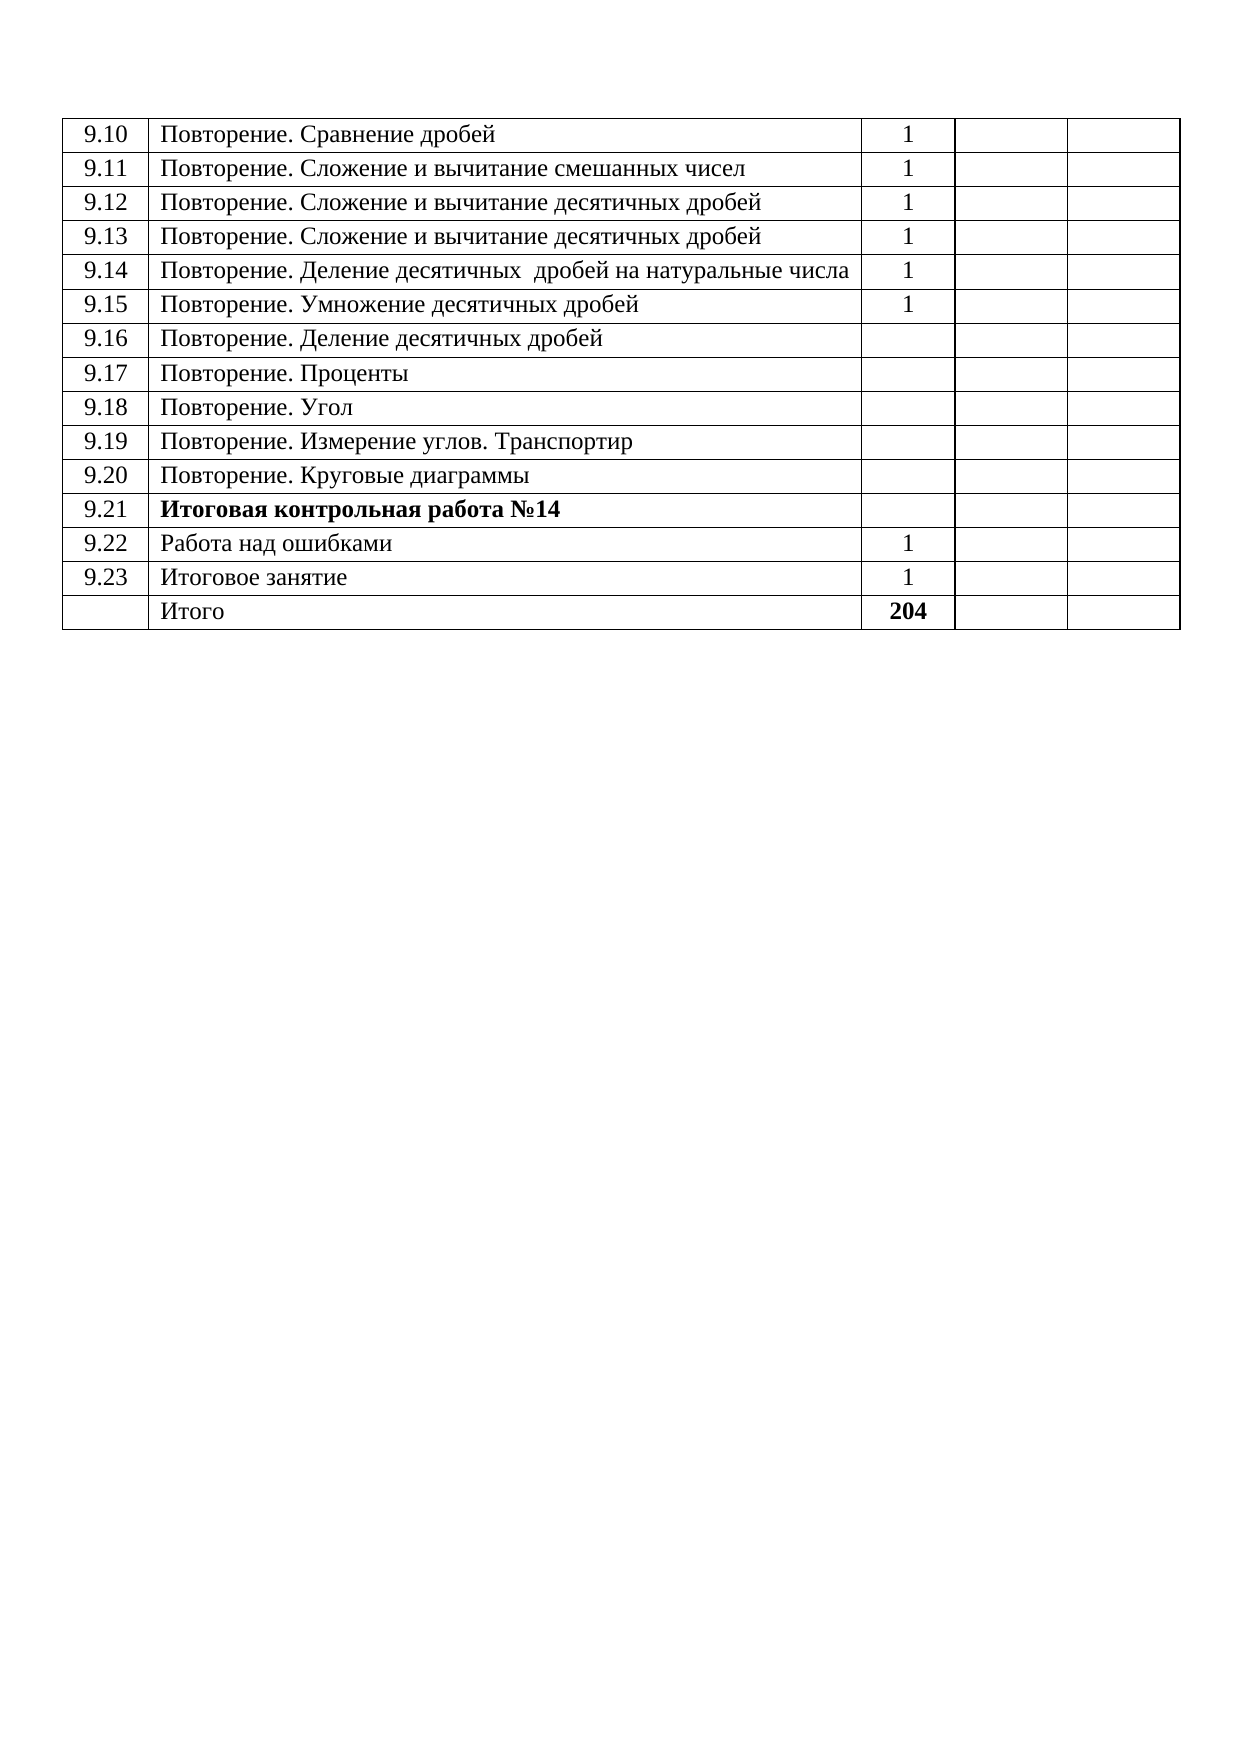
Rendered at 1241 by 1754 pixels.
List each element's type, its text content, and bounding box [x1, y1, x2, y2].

table_cell Итоговое занятие [149, 562, 861, 595]
table_cell Повторение. Круговые диаграммы [149, 460, 861, 493]
table_cell 204 [862, 596, 954, 629]
table_cell 9.11 [63, 153, 148, 186]
table_cell [956, 324, 1067, 357]
table_cell [1068, 596, 1179, 629]
table_cell [1068, 119, 1179, 152]
table_cell [862, 426, 954, 459]
table_cell [956, 494, 1067, 527]
table_cell [956, 460, 1067, 493]
table_cell [956, 187, 1067, 220]
table_cell [1068, 460, 1179, 493]
table_cell 9.23 [63, 562, 148, 595]
table_cell [1068, 358, 1179, 391]
table_cell Повторение. Умножение десятичных дробей [149, 290, 861, 322]
table_cell [956, 596, 1067, 629]
table_cell [1068, 324, 1179, 357]
table_cell [1068, 528, 1179, 561]
table_cell 1 [862, 255, 954, 288]
table_cell [1068, 426, 1179, 459]
table_cell [956, 221, 1067, 254]
table_cell 9.16 [63, 324, 148, 357]
table_cell Повторение. Сравнение дробей [149, 119, 861, 152]
table_cell [956, 153, 1067, 186]
table_cell Работа над ошибками [149, 528, 861, 561]
table_cell Повторение. Деление десятичных дробей [149, 324, 861, 357]
table_cell [1068, 392, 1179, 425]
table_cell [862, 358, 954, 391]
table_cell 9.20 [63, 460, 148, 493]
table_cell [1068, 494, 1179, 527]
table_cell Повторение. Сложение и вычитание десятичных дробей [149, 221, 861, 254]
table_cell [63, 596, 148, 629]
table_cell [862, 494, 954, 527]
table_cell Повторение. Сложение и вычитание десятичных дробей [149, 187, 861, 220]
table_cell Повторение. Угол [149, 392, 861, 425]
table_cell Повторение. Сложение и вычитание смешанных чисел [149, 153, 861, 186]
table_cell [956, 358, 1067, 391]
table_cell [1068, 221, 1179, 254]
table_cell 1 [862, 119, 954, 152]
table_cell [956, 255, 1067, 288]
table_cell [1068, 187, 1179, 220]
table_cell 9.19 [63, 426, 148, 459]
table_cell [862, 460, 954, 493]
table_cell 9.12 [63, 187, 148, 220]
table_cell 9.13 [63, 221, 148, 254]
table_cell 9.10 [63, 119, 148, 152]
table_cell [956, 290, 1067, 322]
table_cell 1 [862, 221, 954, 254]
table_cell [956, 562, 1067, 595]
table_cell [862, 392, 954, 425]
table_cell 9.17 [63, 358, 148, 391]
table_cell Повторение. Проценты [149, 358, 861, 391]
table_cell [1068, 153, 1179, 186]
table_cell [862, 324, 954, 357]
table_cell 9.15 [63, 290, 148, 322]
table_cell Повторение. Деление десятичных дробей на натуральные числа [149, 255, 861, 288]
table_cell [1068, 290, 1179, 322]
table_cell 9.14 [63, 255, 148, 288]
table_cell Итого [149, 596, 861, 629]
table_cell 9.18 [63, 392, 148, 425]
table_cell 1 [862, 153, 954, 186]
table_cell [1068, 255, 1179, 288]
table_cell Итоговая контрольная работа №14 [149, 494, 861, 527]
table_cell 9.22 [63, 528, 148, 561]
table_cell Повторение. Измерение углов. Транспортир [149, 426, 861, 459]
table_cell [956, 392, 1067, 425]
table_cell [1068, 562, 1179, 595]
table_cell 1 [862, 290, 954, 322]
table_cell 1 [862, 528, 954, 561]
table_cell [956, 119, 1067, 152]
table_cell [956, 426, 1067, 459]
table_cell 1 [862, 562, 954, 595]
table_cell [956, 528, 1067, 561]
table_cell 9.21 [63, 494, 148, 527]
table_cell 1 [862, 187, 954, 220]
